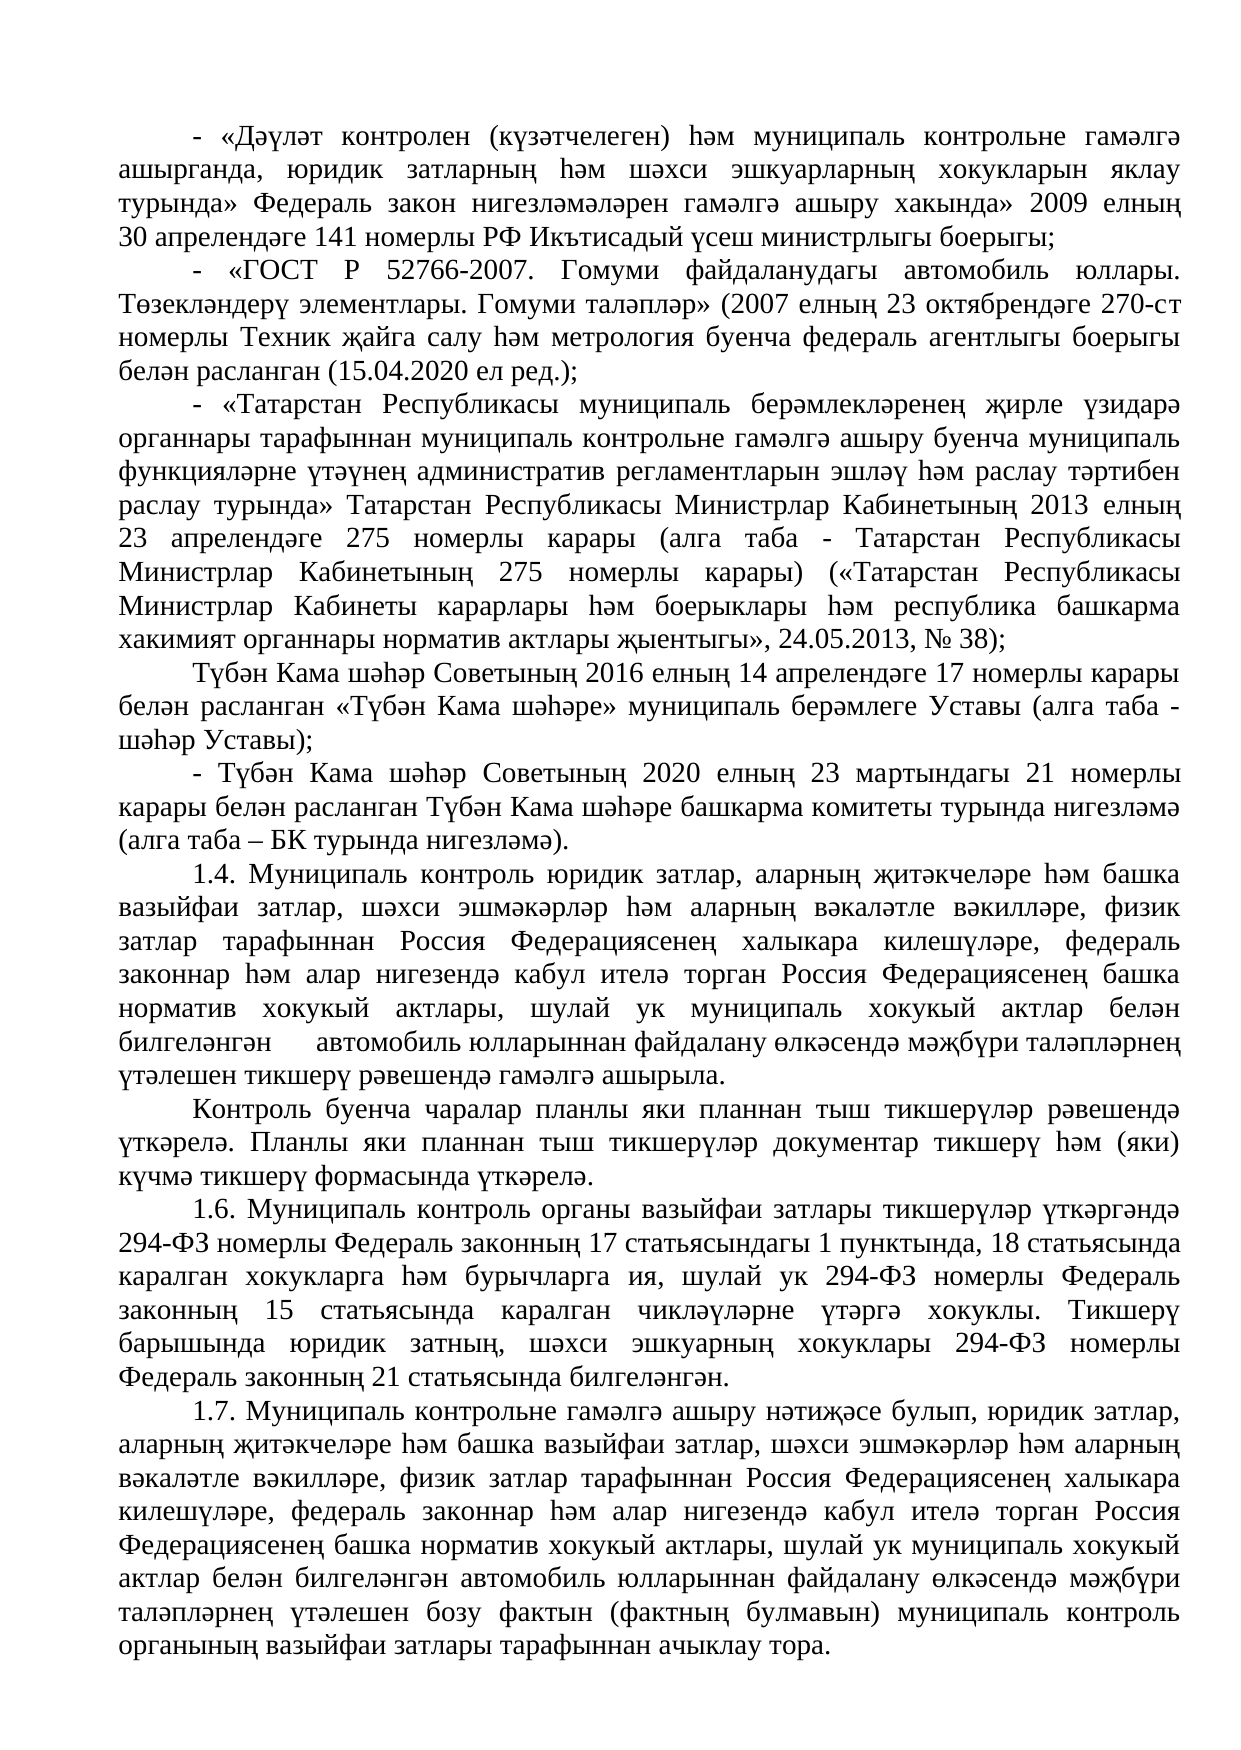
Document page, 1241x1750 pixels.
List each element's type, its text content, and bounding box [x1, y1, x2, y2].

text 1.6. Муниципаль контроль органы вазыйфаи затлары тикшерүләр үткәргәндә 294-ФЗ номерлы Федераль законның 17 статьясындагы 1 пунктында, 18 статьясында каралган хокукларга һәм бурычларга ия, шулай ук 294-ФЗ номерлы Федераль законның 15 статьясында каралган чикләүләрне үтәргә хокуклы. Тикшерү барышында юридик затның, шәхси эшкуарның хокуклары 294-ФЗ номерлы Федераль законның 21 статьясында билгеләнгән. [118, 1191, 1181, 1393]
text Контроль буенча чаралар планлы яки планнан тыш тикшерүләр рәвешендә үткәрелә. Планлы яки планнан тыш тикшерүләр документар тикшерү һәм (яки) күчмә тикшерү формасында үткәрелә. [118, 1091, 1181, 1191]
text 1.7. Муниципаль контрольне гамәлгә ашыру нәтиҗәсе булып, юридик затлар, аларның җитәкчеләре һәм башка вазыйфаи затлар, шәхси эшмәкәрләр һәм аларның вәкаләтле вәкилләре, физик затлар тарафыннан Россия Федерациясенең халыкара килешүләре, федераль законнар һәм алар нигезендә кабул ителә торган Россия Федерациясенең башка норматив хокукый актлары, шулай ук муниципаль хокукый актлар белән билгеләнгән автомобиль юлларыннан файдалану өлкәсендә мәҗбүри таләпләрнең үтәлешен бозу фактын (фактның булмавын) муниципаль контроль органының вазыйфаи затлары тарафыннан ачыклау тора. [118, 1393, 1181, 1661]
text 1.4. Муниципаль контроль юридик затлар, аларның җитәкчеләре һәм башка вазыйфаи затлар, шәхси эшмәкәрләр һәм аларның вәкаләтле вәкилләре, физик затлар тарафыннан Россия Федерациясенең халыкара килешүләре, федераль законнар һәм алар нигезендә кабул ителә торган Россия Федерациясенең башка норматив хокукый актлары, шулай ук муниципаль хокукый актлар белән билгеләнгән автомобиль юлларыннан файдалану өлкәсендә мәҗбүри таләпләрнең үтәлешен тикшерү рәвешендә гамәлгә ашырыла. [118, 856, 1181, 1091]
text - «ГОСТ Р 52766-2007. Гомуми файдаланудагы автомобиль юллары. Төзекләндерү элементлары. Гомуми таләпләр» (2007 елның 23 октябрендәге 270-ст номерлы Техник җайга салу һәм метрология буенча федераль агентлыгы боерыгы белән расланган (15.04.2020 ел ред.); [118, 252, 1181, 386]
text Түбән Кама шәһәр Советының 2016 елның 14 апрелендәге 17 номерлы карары белән расланган «Түбән Кама шәһәре» муниципаль берәмлеге Уставы (алга таба -шәһәр Уставы); [118, 655, 1181, 755]
text - «Дәүләт контролен (күзәтчелеген) һәм муниципаль контрольне гамәлгә ашырганда, юридик затларның һәм шәхси эшкуарларның хокукларын яклау турында» Федераль закон нигезләмәләрен гамәлгә ашыру хакында» 2009 елның 30 апрелендәге 141 номерлы РФ Икътисадый үсеш министрлыгы боерыгы; [118, 118, 1181, 252]
text - «Татарстан Республикасы муниципаль берәмлекләренең җирле үзидарә органнары тарафыннан муниципаль контрольне гамәлгә ашыру буенча муниципаль функцияләрне үтәүнең административ регламентларын эшләү һәм раслау тәртибен раслау турында» Татарстан Республикасы Министрлар Кабинетының 2013 елның 23 апрелендәге 275 номерлы карары (алга таба - Татарстан Республикасы Министрлар Кабинетының 275 номерлы карары) («Татарстан Республикасы Министрлар Кабинеты карарлары һәм боерыклары һәм республика башкарма хакимият органнары норматив актлары җыентыгы», 24.05.2013, № 38); [118, 386, 1181, 655]
text - Түбән Кама шәһәр Советының 2020 елның 23 мартындагы 21 номерлы карары белән расланган Түбән Кама шәһәре башкарма комитеты турында нигезләмә (алга таба – БК турында нигезләмә). [118, 755, 1181, 856]
